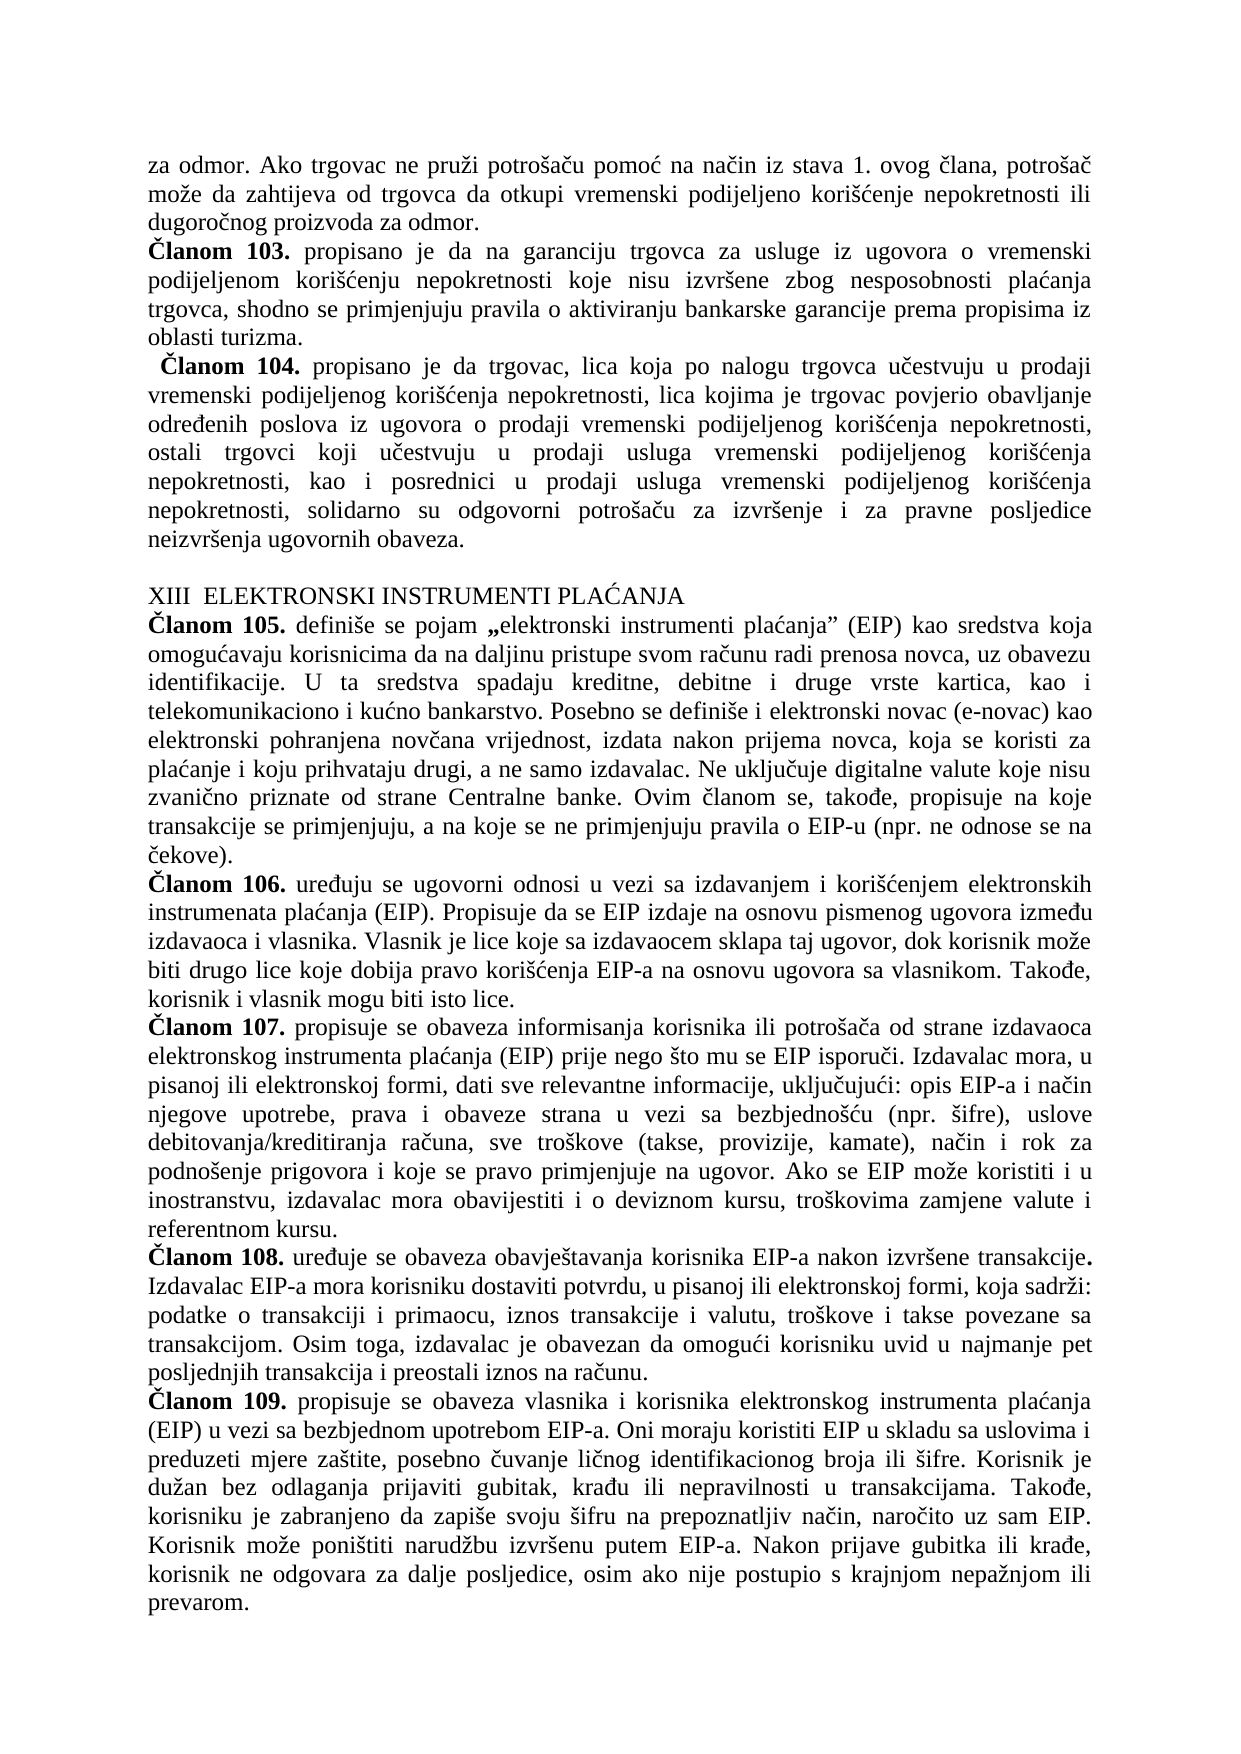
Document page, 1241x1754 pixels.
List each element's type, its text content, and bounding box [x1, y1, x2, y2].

text Članom 106. uređuju se ugovorni odnosi u vezi sa izdavanjem i korišćenjem elektronskih instrumenata plaćanja (EIP). Propisuje da se EIP izdaje na osnovu pismenog ugovora između izdavaoca i vlasnika. Vlasnik je lice koje sa izdavaocem sklapa taj ugovor, dok korisnik može biti drugo lice koje dobija pravo korišćenja EIP-a na osnovu ugovora sa vlasnikom. Takođe, korisnik i vlasnik mogu biti isto lice. [148, 869, 1092, 1012]
text Članom 104. propisano je da trgovac, lica koja po nalogu trgovca učestvuju u prodaji vremenski podijeljenog korišćenja nepokretnosti, lica kojima je trgovac povjerio obavljanje određenih poslova iz ugovora o prodaji vremenski podijeljenog korišćenja nepokretnosti, ostali trgovci koji učestvuju u prodaji usluga vremenski podijeljenog korišćenja nepokretnosti, kao i posrednici u prodaji usluga vremenski podijeljenog korišćenja nepokretnosti, solidarno su odgovorni potrošaču za izvršenje i za pravne posljedice neizvršenja ugovornih obaveza. [148, 351, 1092, 552]
text Članom 107. propisuje se obaveza informisanja korisnika ili potrošača od strane izdavaoca elektronskog instrumenta plaćanja (EIP) prije nego što mu se EIP isporuči. Izdavalac mora, u pisanoj ili elektronskoj formi, dati sve relevantne informacije, uključujući: opis EIP-a i način njegove upotrebe, prava i obaveze strana u vezi sa bezbjednošću (npr. šifre), uslove debitovanja/kreditiranja računa, sve troškove (takse, provizije, kamate), način i rok za podnošenje prigovora i koje se pravo primjenjuje na ugovor. Ako se EIP može koristiti i u inostranstvu, izdavalac mora obavijestiti i o deviznom kursu, troškovima zamjene valute i referentnom kursu. [148, 1012, 1092, 1242]
text Članom 103. propisano je da na garanciju trgovca za usluge iz ugovora o vremenski podijeljenom korišćenju nepokretnosti koje nisu izvršene zbog nesposobnosti plaćanja trgovca, shodno se primjenjuju pravila o aktiviranju bankarske garancije prema propisima iz oblasti turizma. [148, 236, 1092, 351]
text Članom 109. propisuje se obaveza vlasnika i korisnika elektronskog instrumenta plaćanja (EIP) u vezi sa bezbjednom upotrebom EIP-a. Oni moraju koristiti EIP u skladu sa uslovima i preduzeti mjere zaštite, posebno čuvanje ličnog identifikacionog broja ili šifre. Korisnik je dužan bez odlaganja prijaviti gubitak, krađu ili nepravilnosti u transakcijama. Takođe, korisniku je zabranjeno da zapiše svoju šifru na prepoznatljiv način, naročito uz sam EIP. Korisnik može poništiti narudžbu izvršenu putem EIP-a. Nakon prijave gubitka ili krađe, korisnik ne odgovara za dalje posljedice, osim ako nije postupio s krajnjom nepažnjom ili prevarom. [148, 1386, 1092, 1616]
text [148, 150, 1092, 236]
text XIII ELEKTRONSKI INSTRUMENTI PLAĆANJA [148, 581, 1092, 610]
text Članom 105. definiše se pojam „elektronski instrumenti plaćanja” (EIP) kao sredstva koja omogućavaju korisnicima da na daljinu pristupe svom računu radi prenosa novca, uz obavezu identifikacije. U ta sredstva spadaju kreditne, debitne i druge vrste kartica, kao i telekomunikaciono i kućno bankarstvo. Posebno se definiše i elektronski novac (e-novac) kao elektronski pohranjena novčana vrijednost, izdata nakon prijema novca, koja se koristi za plaćanje i koju prihvataju drugi, a ne samo izdavalac. Ne uključuje digitalne valute koje nisu zvanično priznate od strane Centralne banke. Ovim članom se, takođe, propisuje na koje transakcije se primjenjuju, a na koje se ne primjenjuju pravila o EIP-u (npr. ne odnose se na čekove). [148, 610, 1092, 869]
text Članom 108. uređuje se obaveza obavještavanja korisnika EIP-a nakon izvršene transakcije. Izdavalac EIP-a mora korisniku dostaviti potvrdu, u pisanoj ili elektronskoj formi, koja sadrži: podatke o transakciji i primaocu, iznos transakcije i valutu, troškove i takse povezane sa transakcijom. Osim toga, izdavalac je obavezan da omogući korisniku uvid u najmanje pet posljednjih transakcija i preostali iznos na računu. [148, 1242, 1092, 1386]
